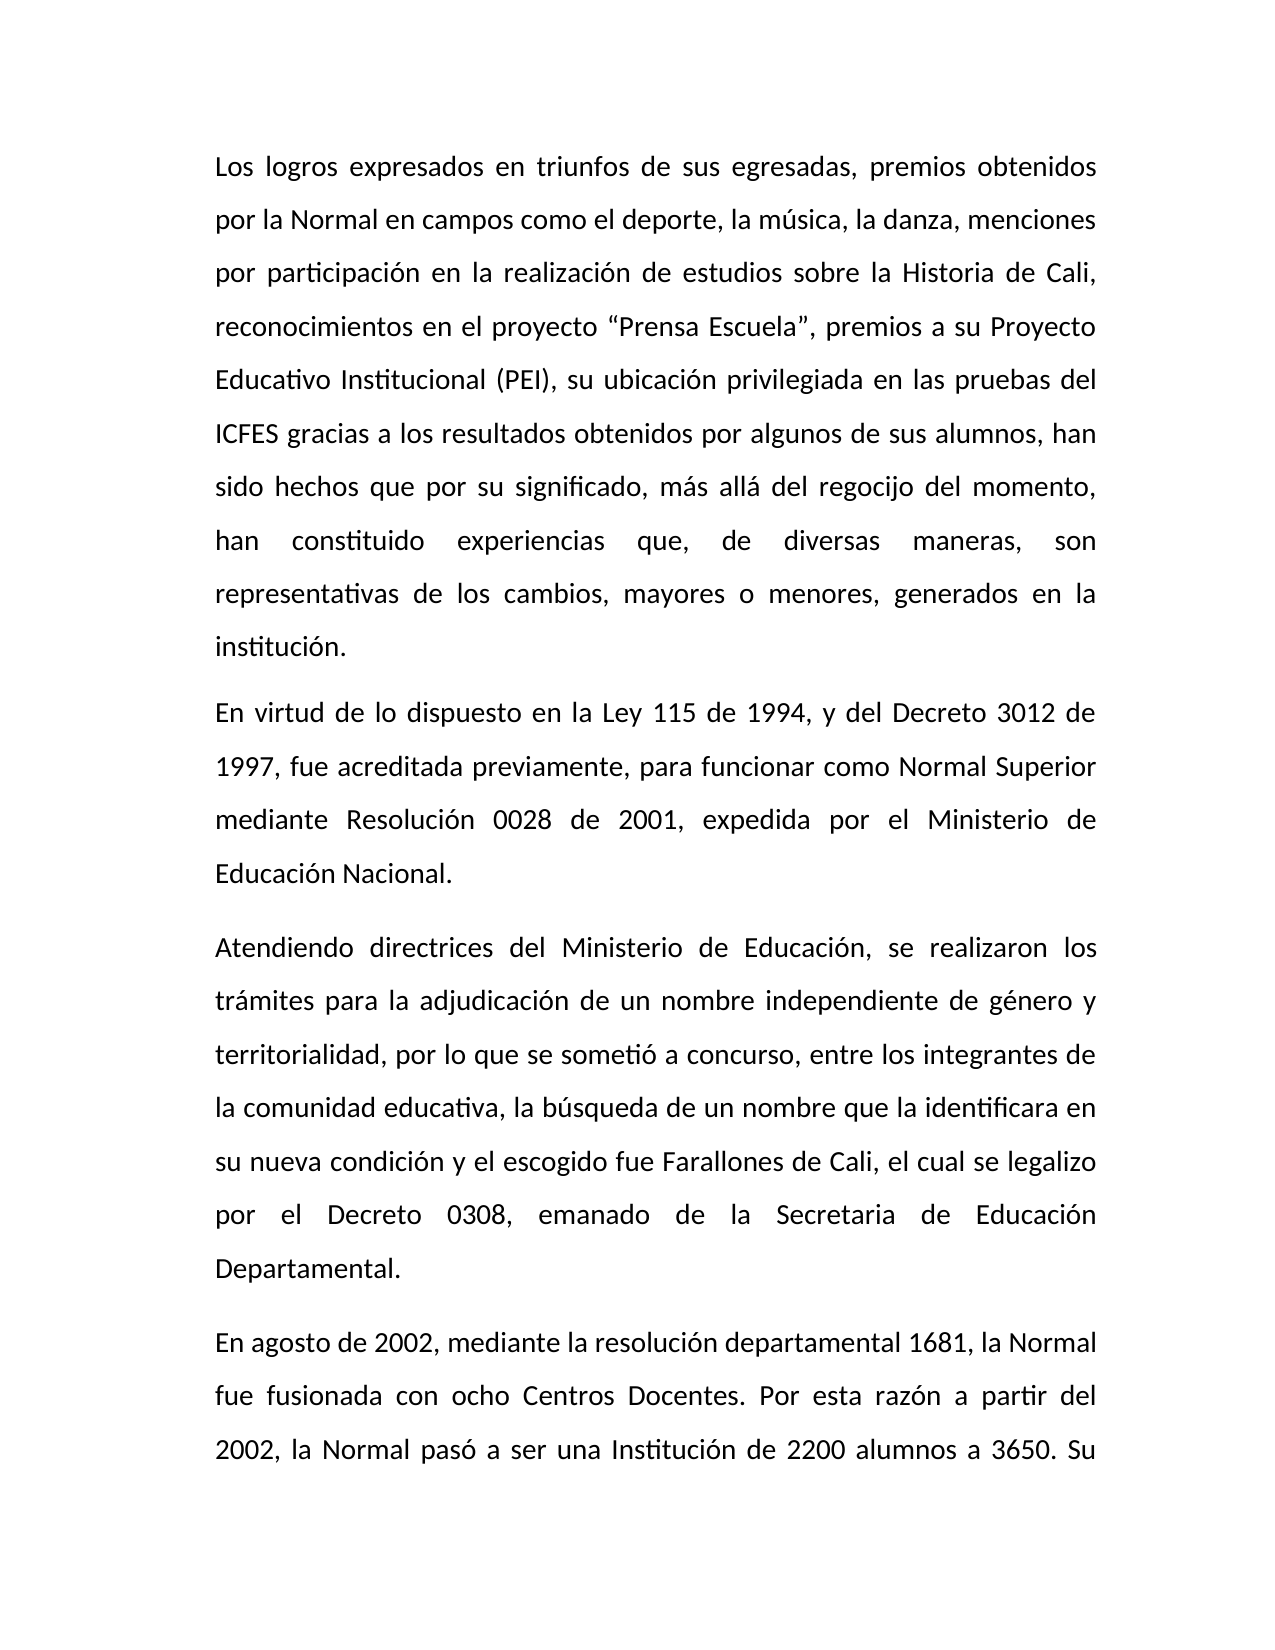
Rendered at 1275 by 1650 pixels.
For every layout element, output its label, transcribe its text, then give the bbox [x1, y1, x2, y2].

text Los logros expresados en triunfos de sus egresadas, premios obtenidos por la Normal en campos como el deporte, la música, la danza, menciones por participación en la realización de estudios sobre la Historia de Cali, reconocimientos en el proyecto “Prensa Escuela”, premios a su Proyecto Educativo Institucional (PEI), su ubicación privilegiada en las pruebas del ICFES gracias a los resultados obtenidos por algunos de sus alumnos, han sido hechos que por su significado, más allá del regocijo del momento, han constituido experiencias que, de diversas maneras, son representativas de los cambios, mayores o menores, generados en la institución. [215, 148, 1098, 664]
text Atendiendo directrices del Ministerio de Educación, se realizaron los trámites para la adjudicación de un nombre independiente de género y territorialidad, por lo que se sometió a concurso, entre los integrantes de la comunidad educativa, la búsqueda de un nombre que la identificara en su nueva condición y el escogido fue Farallones de Cali, el cual se legalizo por el Decreto 0308, emanado de la Secretaria de Educación Departamental. [215, 929, 1098, 1285]
text En virtud de lo dispuesto en la Ley 115 de 1994, y del Decreto 3012 de 1997, fue acreditada previamente, para funcionar como Normal Superior mediante Resolución 0028 de 2001, expedida por el Ministerio de Educación Nacional. [215, 694, 1098, 890]
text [215, 1324, 1098, 1466]
